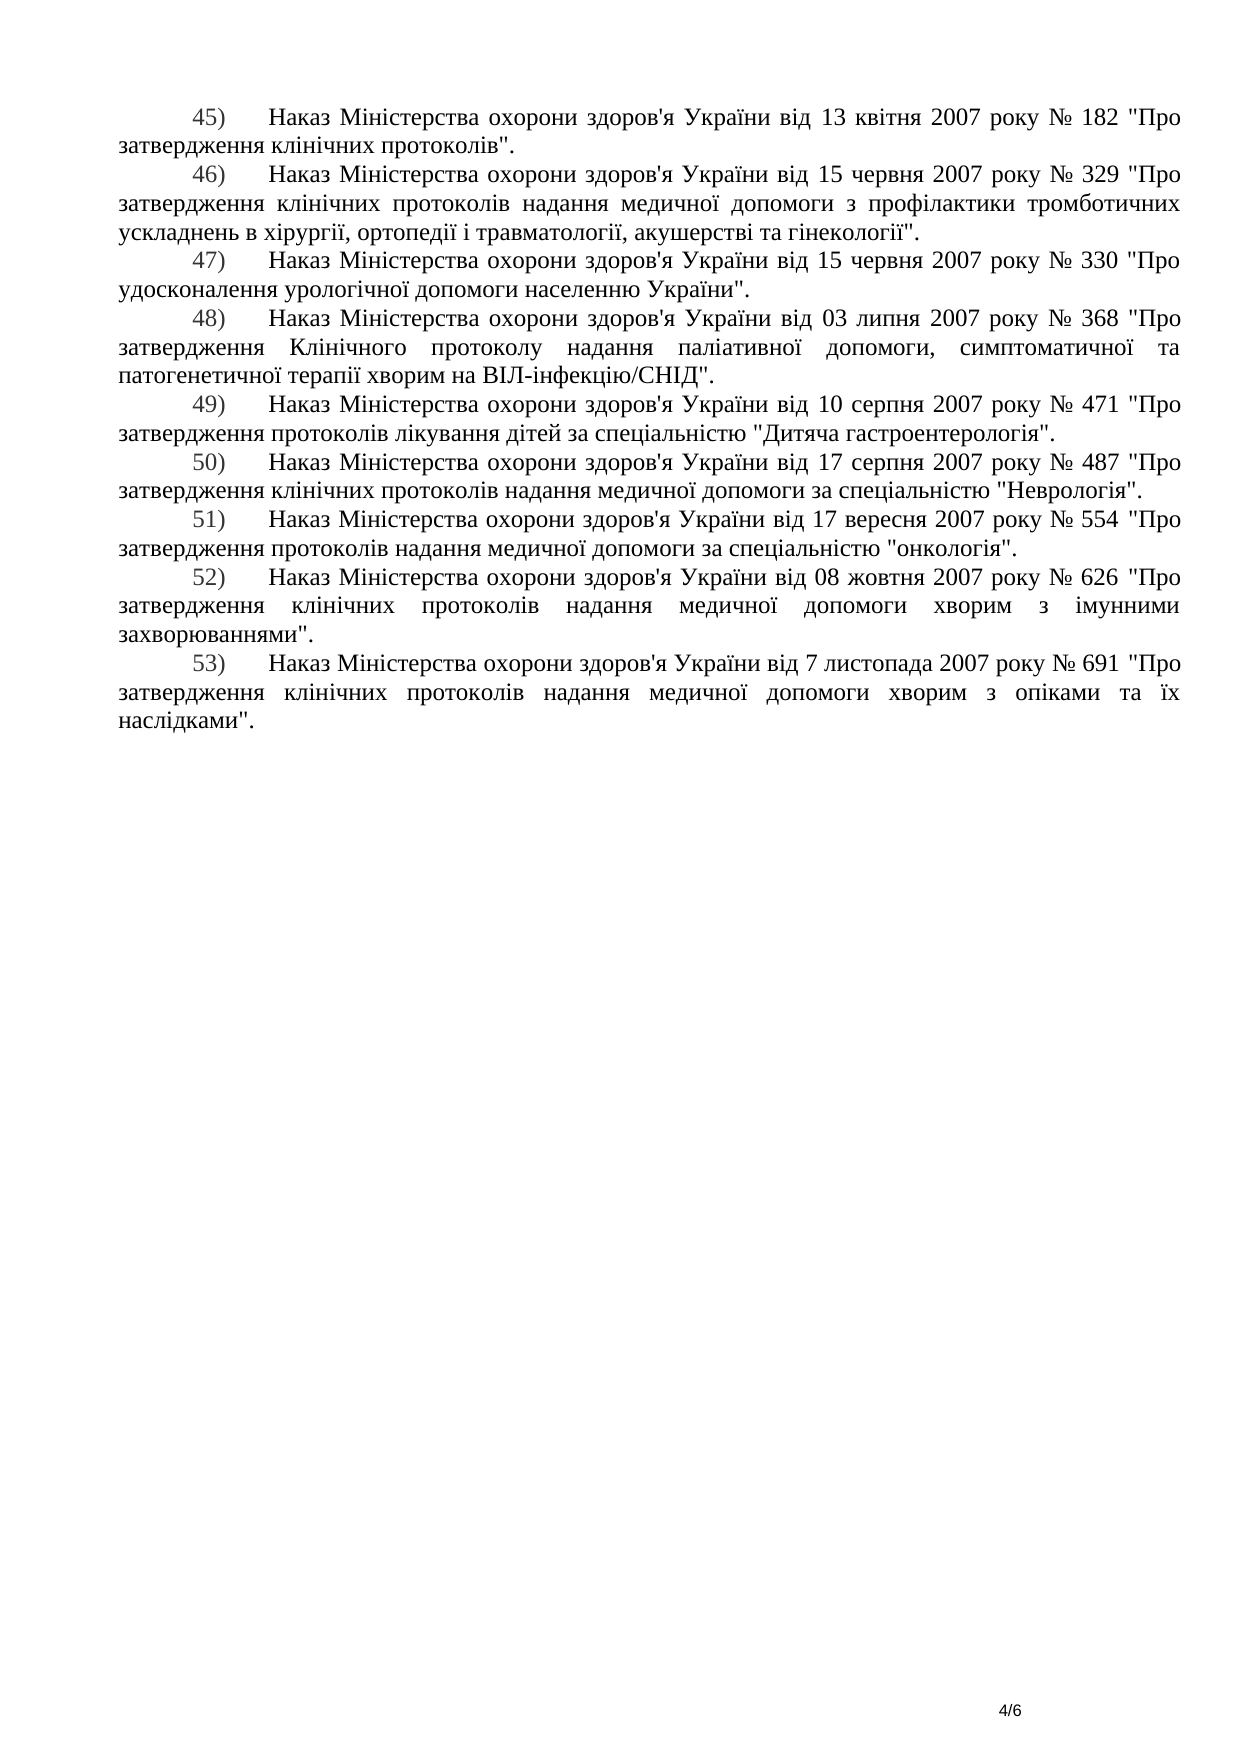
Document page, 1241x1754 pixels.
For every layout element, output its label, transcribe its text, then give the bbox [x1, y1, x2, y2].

list Наказ Міністерства охорони здоров'я України від 15 червня 2007 року № 330 "Про удосконалення урологічної допомоги населенню України". [118, 245, 1181, 303]
list Наказ Міністерства охорони здоров'я України від 08 жовтня 2007 року № 626 "Про затвердження клінічних протоколів надання медичної допомоги хворим з імунними захворюваннями". [118, 562, 1181, 648]
list Наказ Міністерства охорони здоров'я України від 17 вересня 2007 року № 554 "Про затвердження протоколів надання медичної допомоги за спеціальністю "онкологія". [118, 504, 1181, 562]
list Наказ Міністерства охорони здоров'я України від 17 серпня 2007 року № 487 "Про затвердження клінічних протоколів надання медичної допомоги за спеціальністю "Неврологія". [118, 447, 1181, 504]
list Наказ Міністерства охорони здоров'я України від 7 листопада 2007 року № 691 "Про затвердження клінічних протоколів надання медичної допомоги хворим з опіками та їх наслідками". [118, 648, 1181, 734]
list Наказ Міністерства охорони здоров'я України від 15 червня 2007 року № 329 "Про затвердження клінічних протоколів надання медичної допомоги з профілактики тромботичних ускладнень в хірургії, ортопедії і травматології, акушерстві та гінекології". [118, 159, 1181, 245]
list Наказ Міністерства охорони здоров'я України від 03 липня 2007 року № 368 "Про затвердження Клінічного протоколу надання паліативної допомоги, симптоматичної та патогенетичної терапії хворим на ВІЛ-інфекцію/СНІД". [118, 303, 1181, 389]
list Наказ Міністерства охорони здоров'я України від 10 серпня 2007 року № 471 "Про затвердження протоколів лікування дітей за спеціальністю "Дитяча гастроентерологія". [118, 389, 1181, 447]
list Наказ Міністерства охорони здоров'я України від 13 квітня 2007 року № 182 "Про затвердження клінічних протоколів". [118, 102, 1181, 159]
